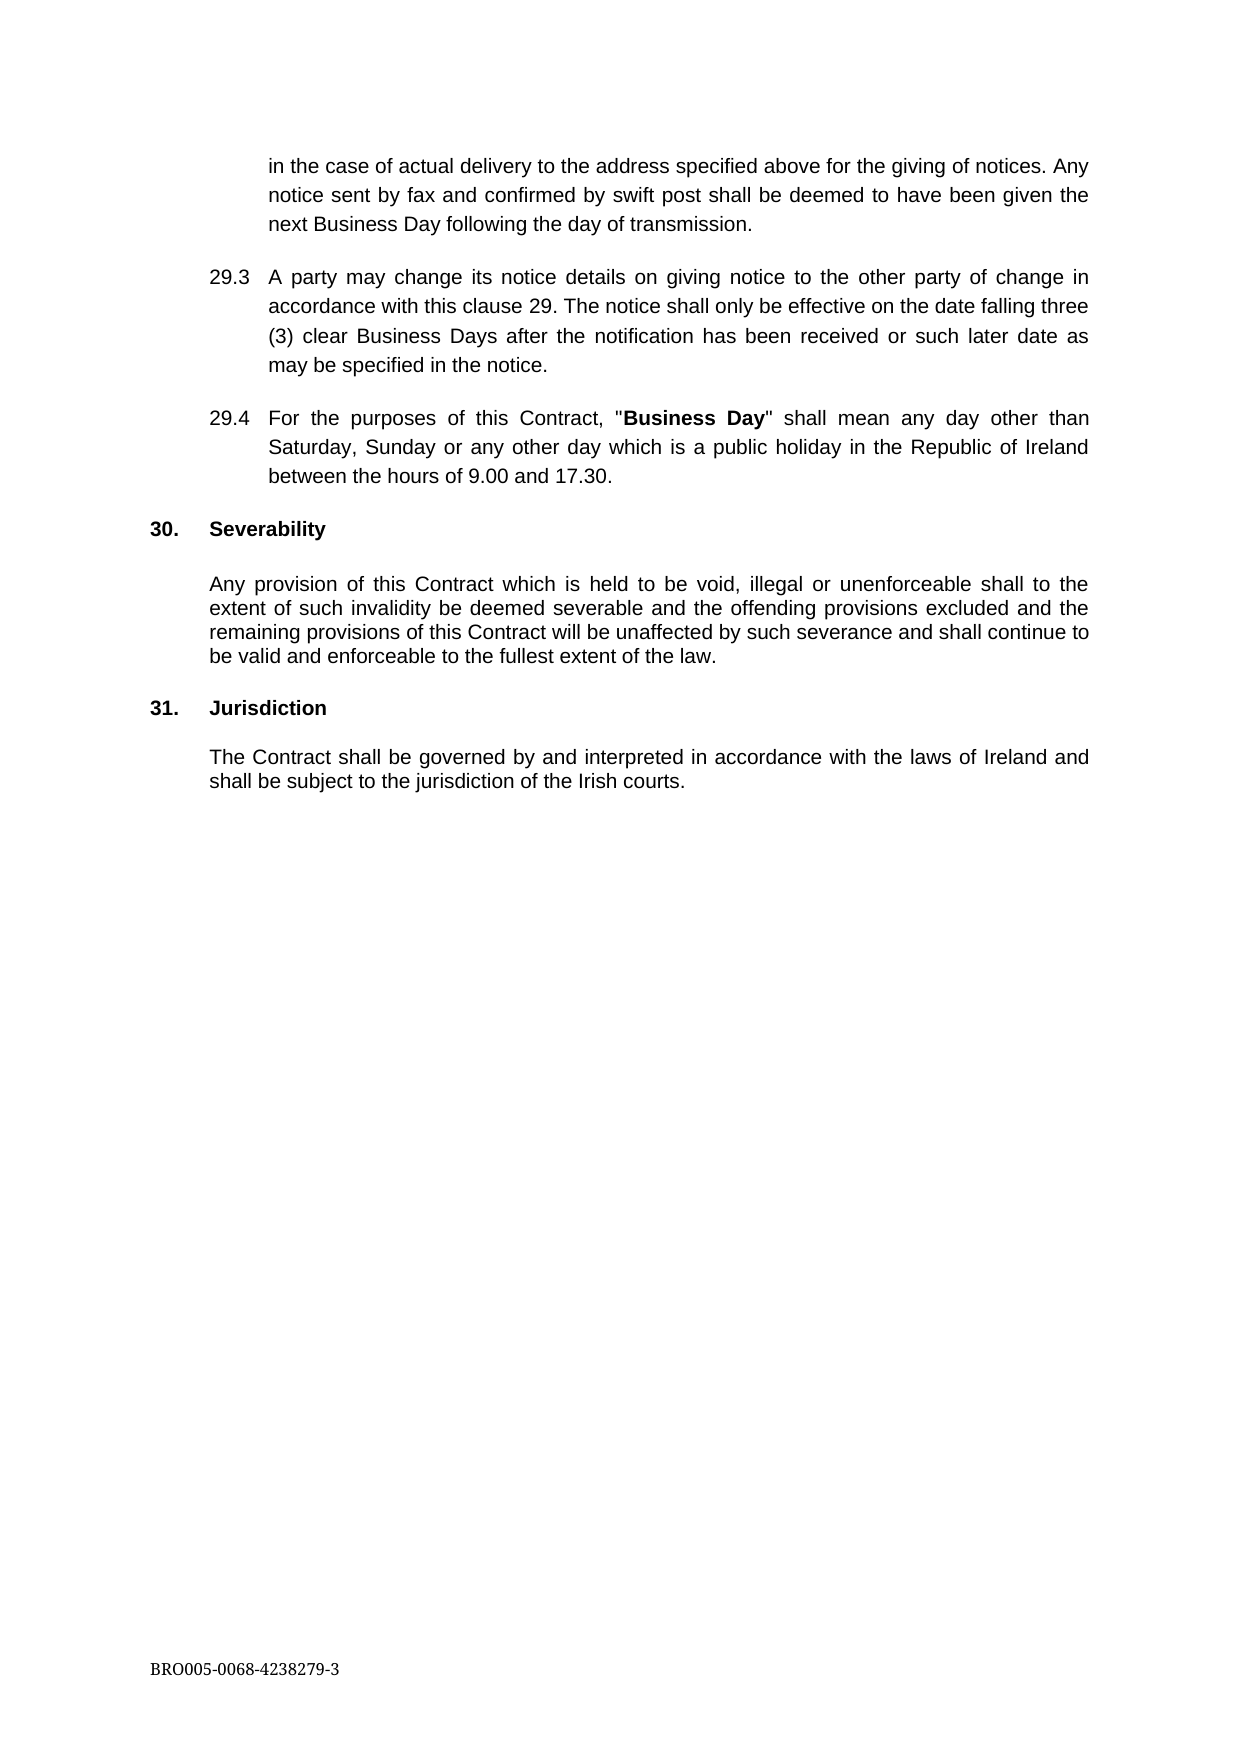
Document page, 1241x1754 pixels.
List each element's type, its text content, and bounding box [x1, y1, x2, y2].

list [209, 150, 1090, 237]
text The Contract shall be governed by and interpreted in accordance with the laws of Ireland and shall be subject to the jurisdiction of the Irish courts. [209, 745, 1090, 793]
list For the purposes of this Contract, "Business Day" shall mean any day other than Saturday, Sunday or any other day which is a public holiday in the Republic of Ireland between the hours of 9.00 and 17.30. [209, 402, 1090, 489]
subtitle Jurisdiction [150, 692, 1090, 721]
subtitle Severability [150, 513, 1090, 543]
list A party may change its notice details on giving notice to the other party of change in accordance with this clause 29. The notice shall only be effective on the date falling three (3) clear Business Days after the notification has been received or such later date as may be specified in the notice. [209, 261, 1090, 378]
text Any provision of this Contract which is held to be void, illegal or unenforceable shall to the extent of such invalidity be deemed severable and the offending provisions excluded and the remaining provisions of this Contract will be unaffected by such severance and shall continue to be valid and enforceable to the fullest extent of the law. [209, 572, 1090, 668]
